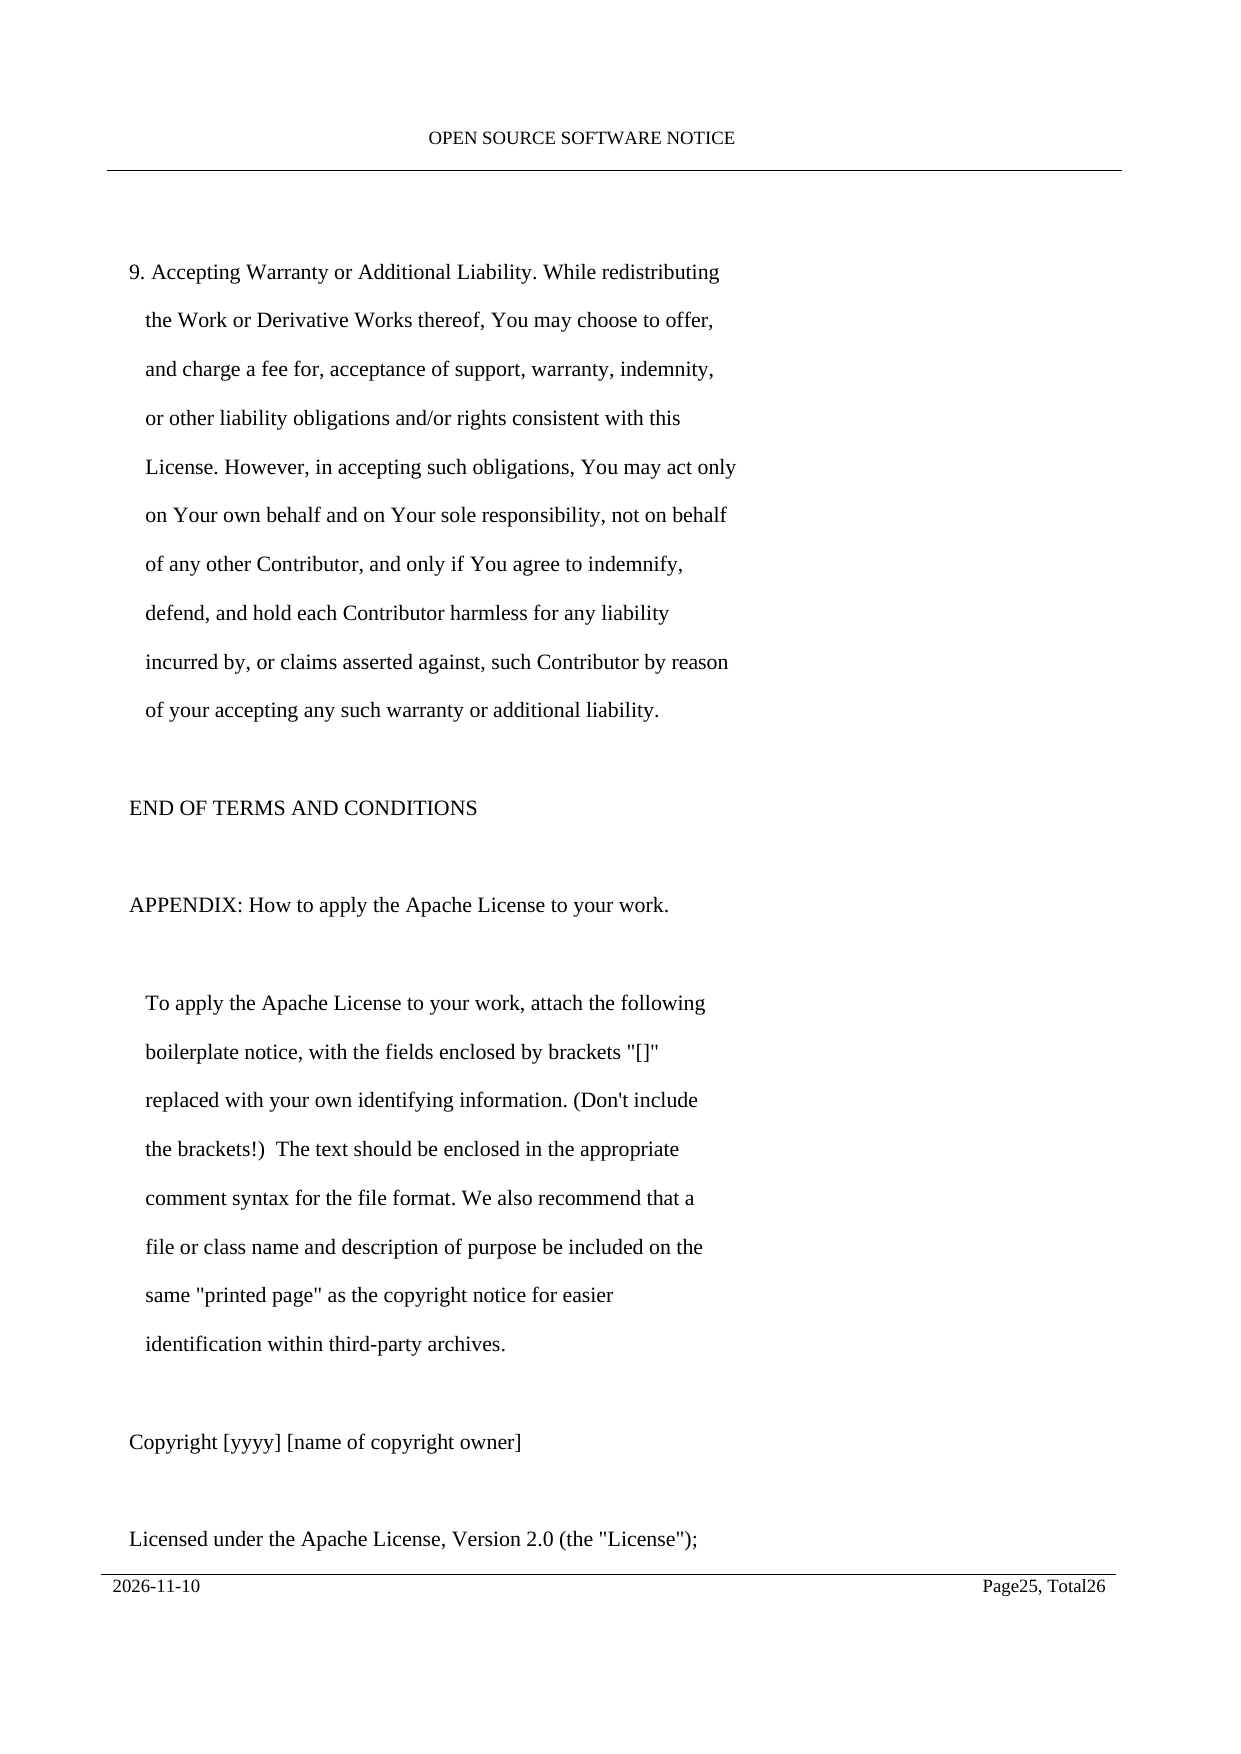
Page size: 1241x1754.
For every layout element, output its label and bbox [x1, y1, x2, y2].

text [112, 206, 1128, 1555]
